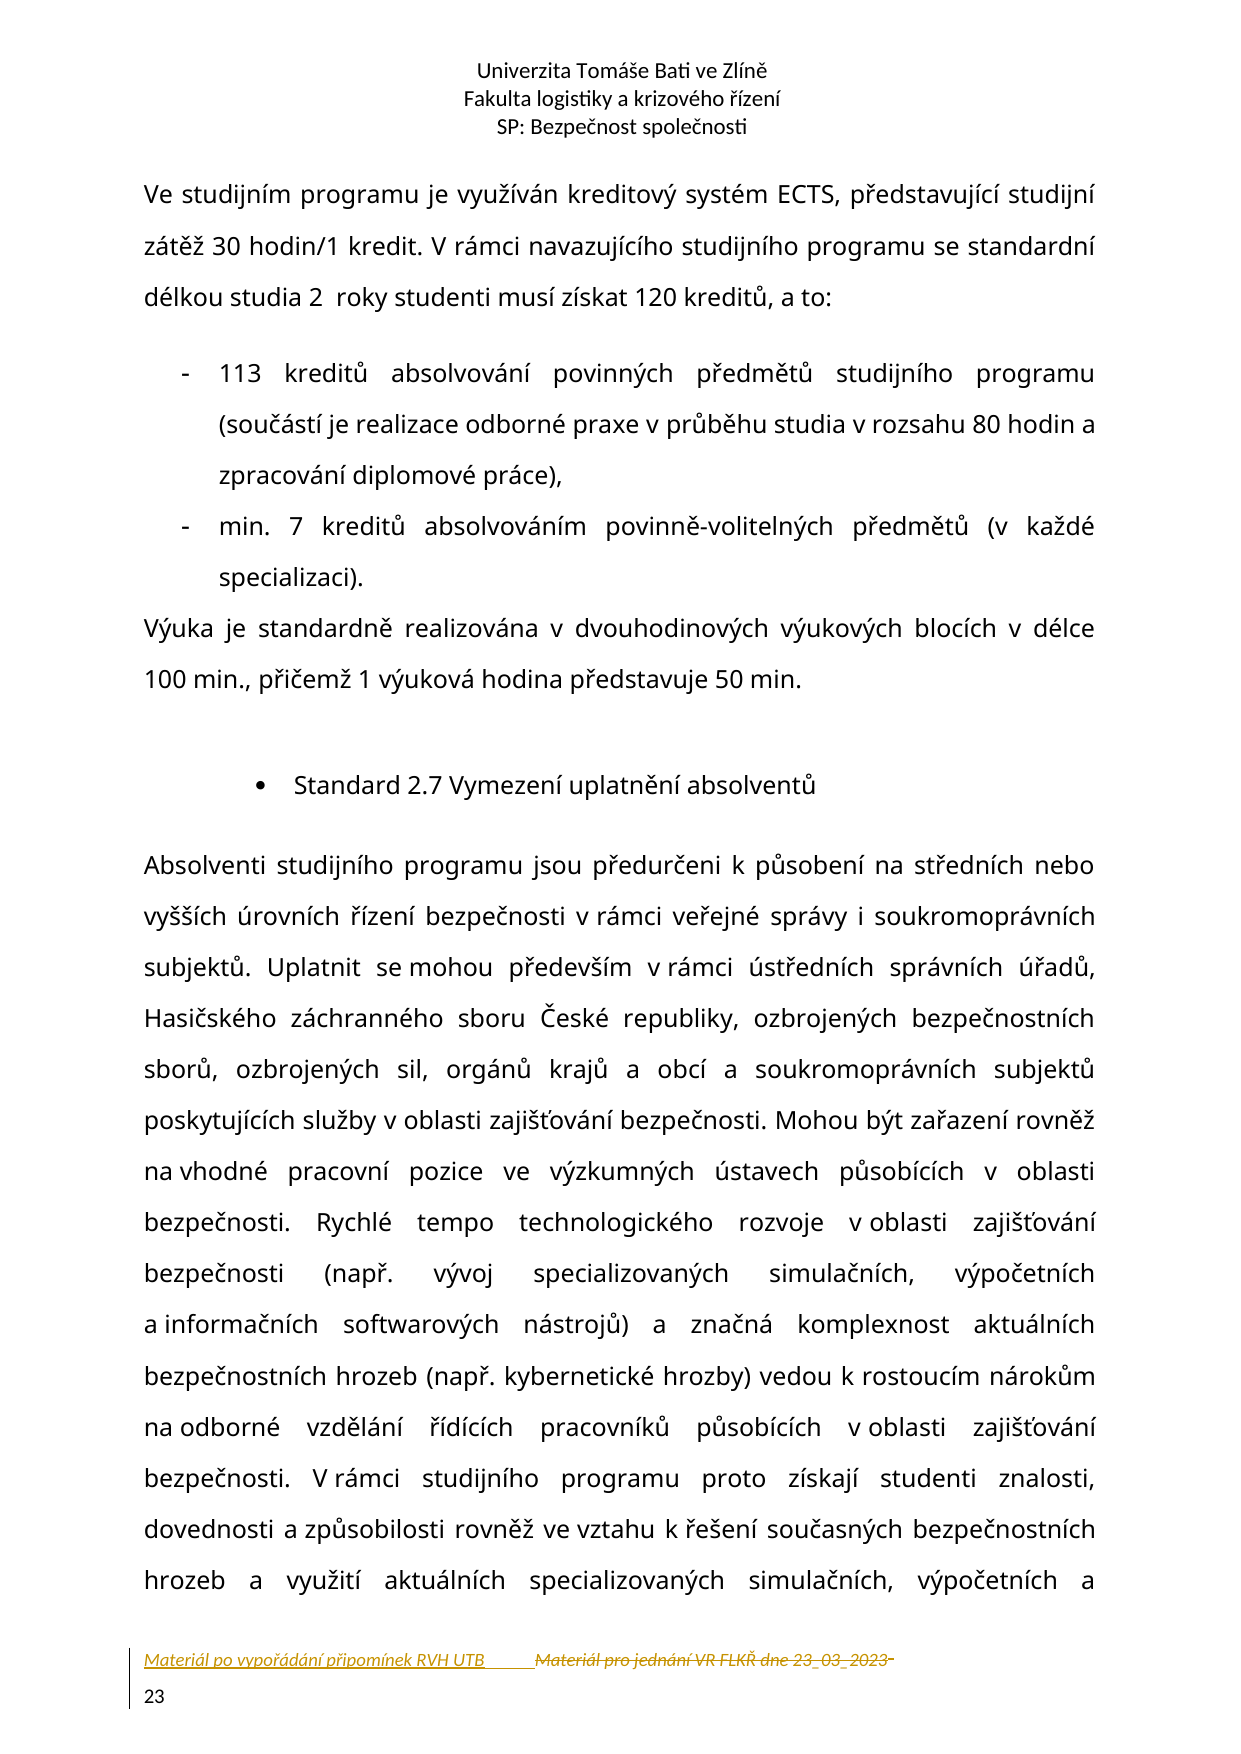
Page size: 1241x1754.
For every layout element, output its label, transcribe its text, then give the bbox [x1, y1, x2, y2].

text Výuka je standardně realizována v dvouhodinových výukových blocích v délce 100 min., přičemž 1 výuková hodina představuje 50 min. [143, 611, 1096, 696]
list min. 7 kreditů absolvováním povinně-volitelných předmětů (v každé specializaci). [181, 508, 1096, 593]
subtitle Standard 2.7 Vymezení uplatnění absolventů [256, 768, 1096, 802]
list 113 kreditů absolvování povinných předmětů studijního programu (součástí je realizace odborné praxe v průběhu studia v rozsahu 80 hodin a zpracování diplomové práce), [181, 355, 1096, 491]
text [143, 848, 1096, 1596]
text Ve studijním programu je využíván kreditový systém ECTS, představující studijní zátěž 30 hodin/1 kredit. V rámci navazujícího studijního programu se standardní délkou studia 2 roky studenti musí získat 120 kreditů, a to: [143, 177, 1096, 313]
